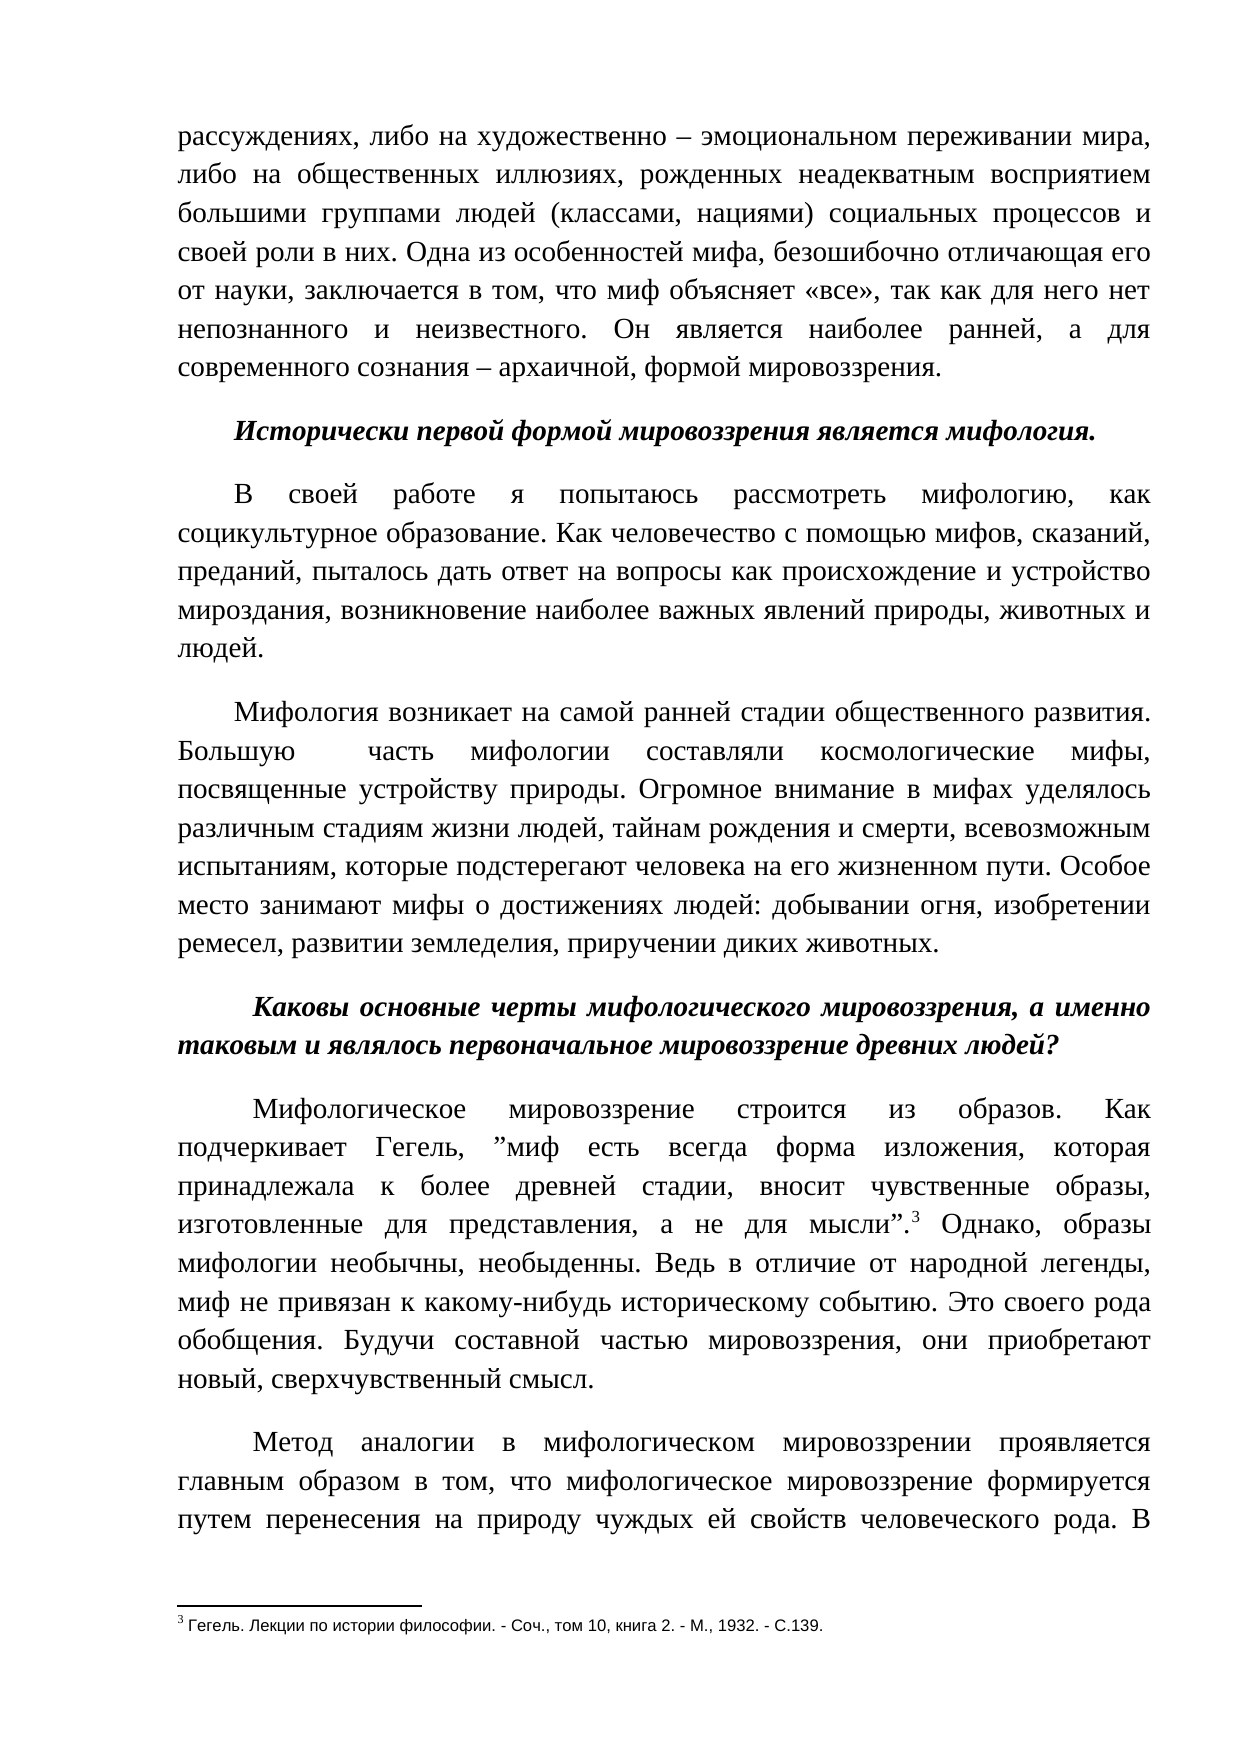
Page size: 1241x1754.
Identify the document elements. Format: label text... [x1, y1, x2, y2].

text Мифологическое мировоззрение строится из образов. Как подчеркивает Гегель, ”миф есть всегда форма изложения, которая принадлежала к более древней стадии, вносит чувственные образы, изготовленные для представления, а не для мысли”. Однако, образы мифологии необычны, необыденны. Ведь в отличие от народной легенды, миф не привязан к какому-нибудь историческому событию. Это своего рода обобщения. Будучи составной частью мировоззрения, они приобретают новый, сверхчувственный смысл. [177, 1091, 1152, 1394]
text Мифология возникает на самой ранней стадии общественного развития. Большую часть мифологии составляли космологические мифы, посвященные устройству природы. Огромное внимание в мифах уделялось различным стадиям жизни людей, тайнам рождения и смерти, всевозможным испытаниям, которые подстерегают человека на его жизненном пути. Особое место занимают мифы о достижениях людей: добывании огня, изобретении ремесел, развитии земледелия, приручении диких животных. [177, 694, 1152, 959]
text В своей работе я попытаюсь рассмотреть мифологию, как социкультурное образование. Как человечество с помощью мифов, сказаний, преданий, пыталось дать ответ на вопросы как происхождение и устройство мироздания, возникновение наиболее важных явлений природы, животных и людей. [177, 476, 1152, 664]
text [177, 1424, 1152, 1535]
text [177, 118, 1152, 383]
text Каковы основные черты мифологического мировоззрения, а именно таковым и являлось первоначальное мировоззрение древних людей? [177, 989, 1152, 1061]
text Исторически первой формой мировоззрения является мифология. [177, 413, 1152, 446]
